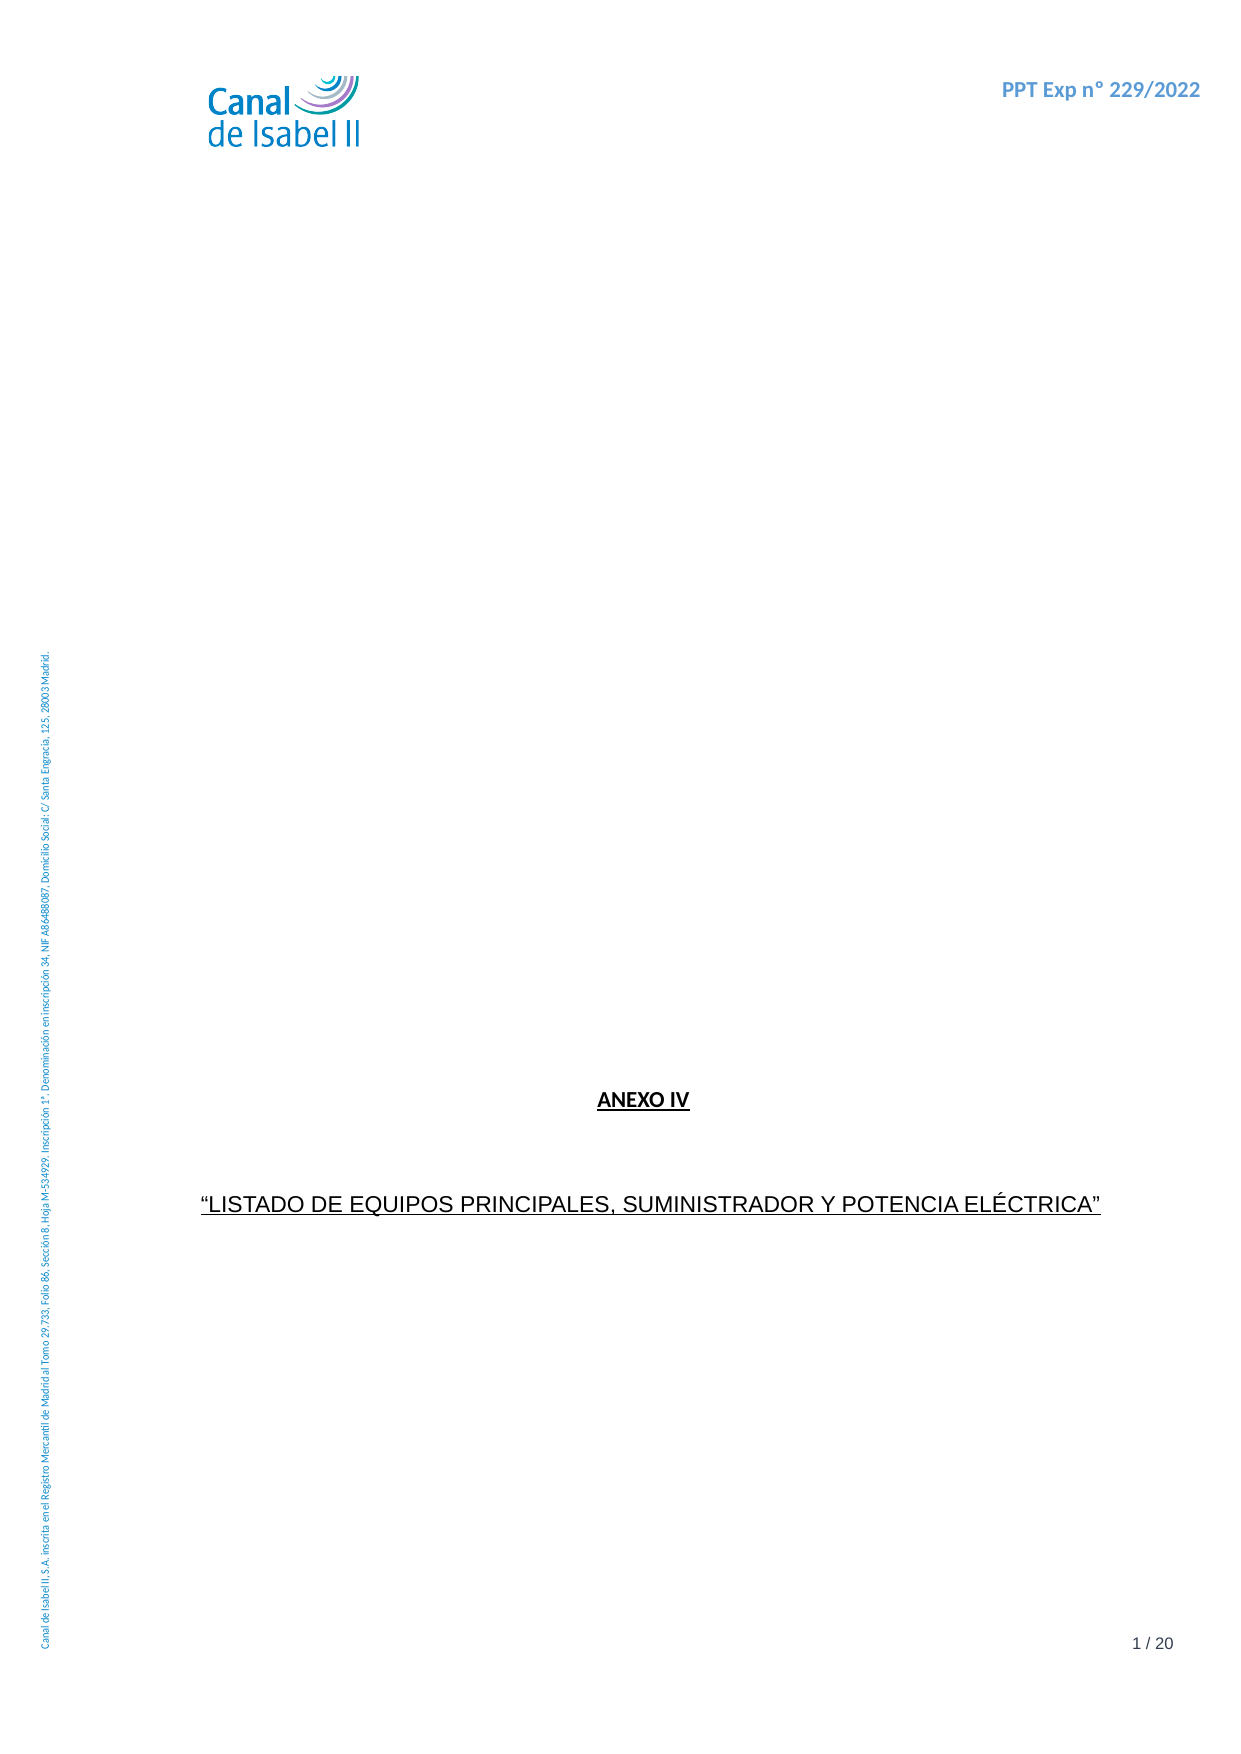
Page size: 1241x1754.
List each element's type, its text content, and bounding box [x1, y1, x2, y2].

picture [40, 1389, 48, 1394]
picture [40, 693, 48, 713]
picture [42, 1060, 48, 1067]
picture [40, 1228, 48, 1233]
picture [40, 925, 48, 936]
picture [42, 1137, 48, 1149]
picture [40, 803, 48, 812]
picture [41, 832, 48, 841]
picture [41, 792, 48, 800]
picture [42, 1347, 48, 1354]
picture [42, 1629, 48, 1637]
picture [42, 1249, 48, 1262]
picture [40, 1113, 48, 1118]
picture [42, 983, 50, 991]
picture [40, 1410, 48, 1420]
picture [40, 655, 48, 661]
picture [42, 1544, 48, 1552]
picture [42, 1600, 48, 1608]
picture [40, 1377, 48, 1382]
picture [42, 759, 50, 768]
picture [208, 76, 359, 147]
picture [42, 999, 48, 1011]
picture [41, 778, 48, 784]
picture [41, 1526, 48, 1532]
picture [42, 863, 48, 870]
picture [41, 957, 48, 967]
subtitle “LISTADO DE EQUIPOS PRINCIPALES, SUMINISTRADOR Y POTENCIA ELÉCTRICA” [101, 1191, 1201, 1217]
picture [40, 1272, 48, 1282]
picture [40, 1241, 48, 1247]
picture [41, 1310, 48, 1320]
picture [40, 975, 48, 980]
picture [41, 1560, 48, 1566]
picture [40, 1036, 48, 1042]
picture [42, 1121, 50, 1129]
picture [40, 893, 48, 903]
picture [40, 1613, 48, 1623]
picture [41, 872, 48, 882]
picture [42, 1069, 48, 1078]
picture [41, 724, 48, 733]
picture [41, 1179, 48, 1188]
picture [40, 904, 48, 924]
picture [42, 1484, 50, 1494]
picture [40, 666, 48, 671]
subtitle ANEXO IV [86, 1085, 1201, 1113]
picture [212, 130, 220, 144]
